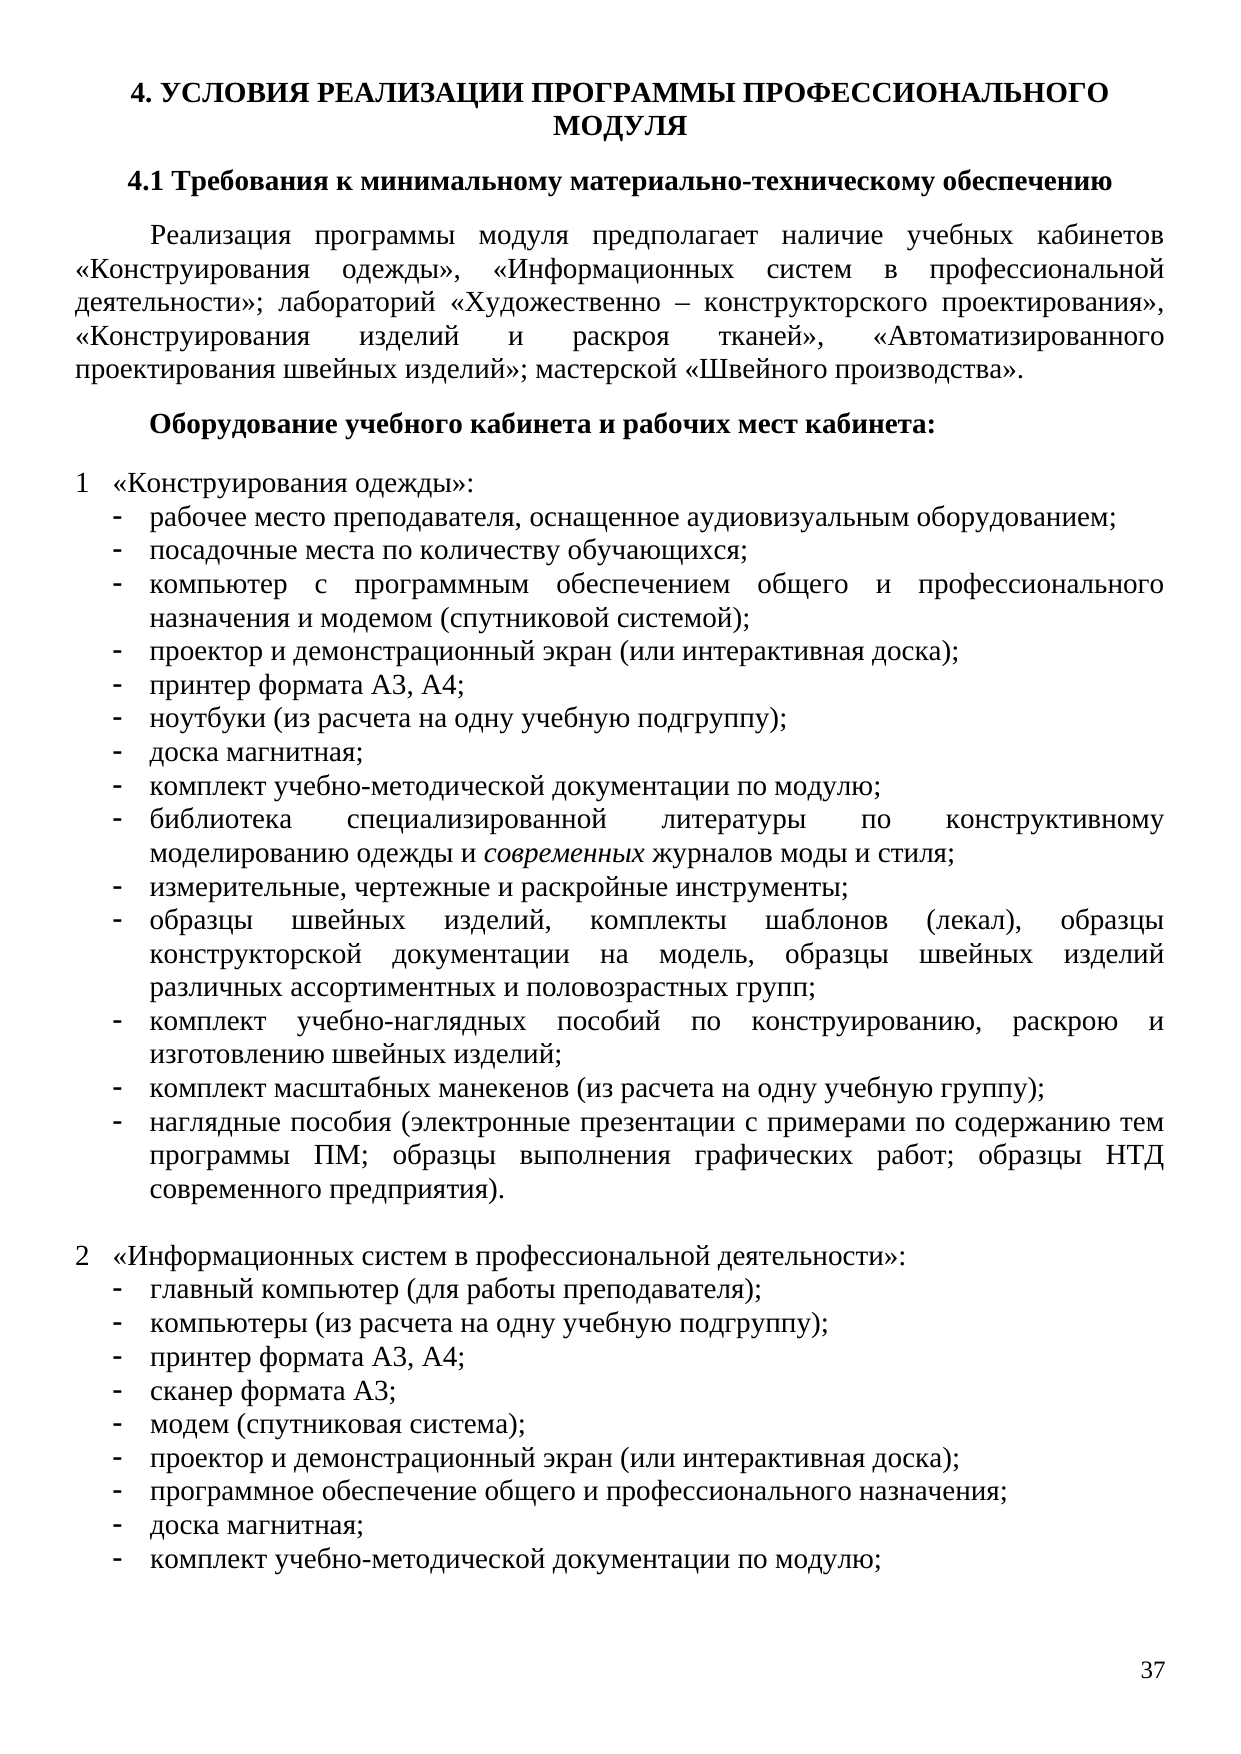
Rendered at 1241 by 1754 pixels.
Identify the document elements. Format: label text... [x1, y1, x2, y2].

list «Информационных систем в профессиональной деятельности»: [75, 1238, 1165, 1272]
list «Конструирования одежды»: [75, 465, 1165, 499]
list сканер формата А3; [112, 1373, 1165, 1406]
text Реализация программы модуля предполагает наличие учебных кабинетов «Конструирования одежды», «Информационных систем в профессиональной деятельности»; лабораторий «Художественно – конструкторского проектирования», «Конструирования изделий и раскроя тканей», «Автоматизированного проектирования швейных изделий»; мастерской «Швейного производства». [75, 217, 1165, 385]
list комплект учебно-наглядных пособий по конструированию, раскрою и изготовлению швейных изделий; [112, 1003, 1165, 1070]
list посадочные места по количеству обучающихся; [112, 532, 1165, 566]
text Оборудование учебного кабинета и рабочих мест кабинета: [75, 406, 1165, 439]
list доска магнитная; [112, 734, 1165, 768]
list компьютер с программным обеспечением общего и профессионального назначения и модемом (спутниковой системой); [112, 566, 1165, 633]
subtitle 4. условия реализации программы ПРОФЕССИОНАЛЬНОГО МОДУЛЯ [75, 75, 1165, 142]
list ноутбуки (из расчета на одну учебную подгруппу); [112, 701, 1165, 734]
list наглядные пособия (электронные презентации с примерами по содержанию тем программы ПМ; образцы выполнения графических работ; образцы НТД современного предприятия). [112, 1104, 1165, 1204]
list компьютеры (из расчета на одну учебную подгруппу); [112, 1305, 1165, 1339]
list комплект учебно-методической документации по модулю; [112, 768, 1165, 801]
list измерительные, чертежные и раскройные инструменты; [112, 869, 1165, 902]
list библиотека специализированной литературы по конструктивному моделированию одежды и современных журналов моды и стиля; [112, 801, 1165, 869]
list проектор и демонстрационный экран (или интерактивная доска); [112, 1440, 1165, 1473]
list модем (спутниковая система); [112, 1406, 1165, 1440]
list главный компьютер (для работы преподавателя); [112, 1272, 1165, 1305]
list рабочее место преподавателя, оснащенное аудиовизуальным оборудованием; [112, 499, 1165, 532]
list принтер формата А3, А4; [112, 667, 1165, 701]
list комплект масштабных манекенов (из расчета на одну учебную группу); [112, 1070, 1165, 1104]
subtitle 4.1 Требования к минимальному материально-техническому обеспечению [75, 163, 1165, 196]
list комплект учебно-методической документации по модулю; [112, 1541, 1165, 1574]
list программное обеспечение общего и профессионального назначения; [112, 1473, 1165, 1507]
list образцы швейных изделий, комплекты шаблонов (лекал), образцы конструкторской документации на модель, образцы швейных изделий различных ассортиментных и половозрастных групп; [112, 902, 1165, 1003]
list принтер формата А3, А4; [112, 1339, 1165, 1373]
list доска магнитная; [112, 1507, 1165, 1541]
list проектор и демонстрационный экран (или интерактивная доска); [112, 633, 1165, 667]
